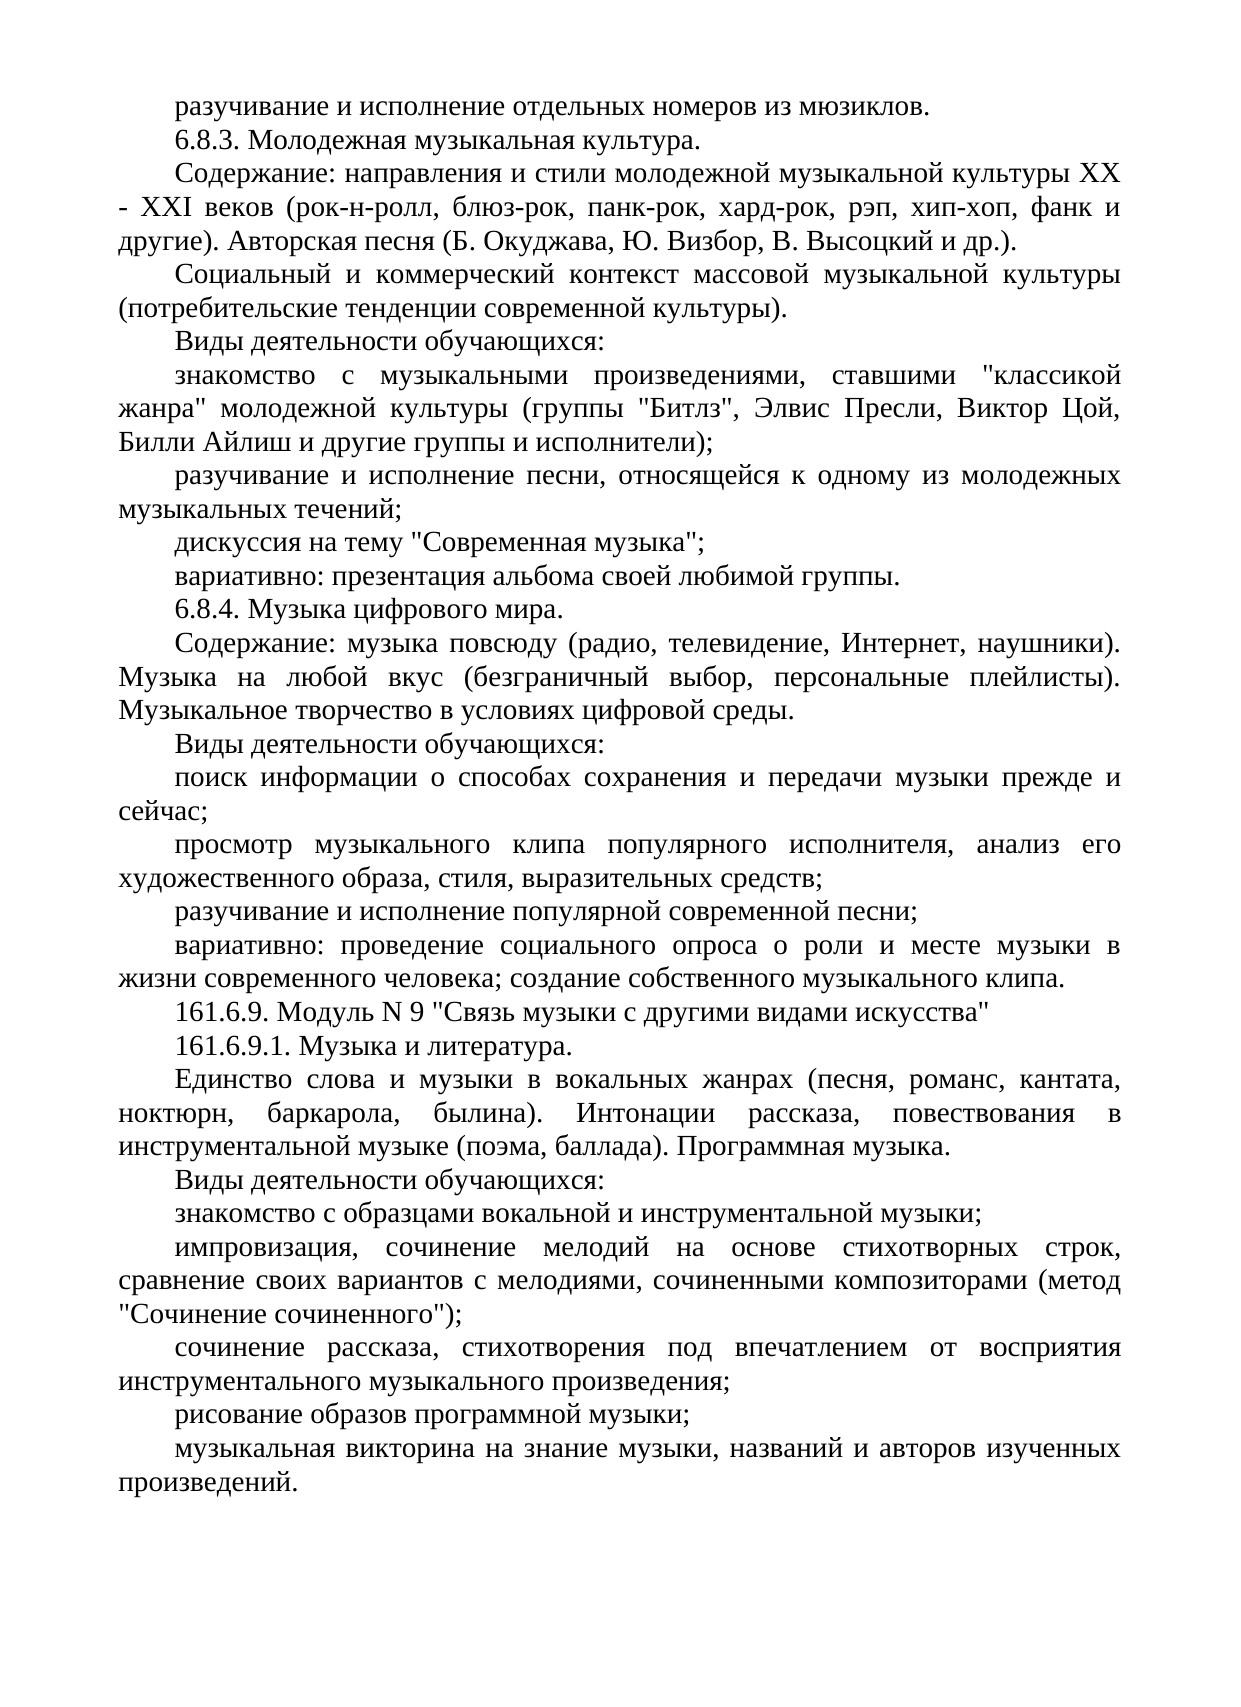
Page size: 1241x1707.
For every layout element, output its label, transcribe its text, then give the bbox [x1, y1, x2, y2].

text 161.6.9.1. Музыка и литература. [118, 1028, 1122, 1061]
text вариативно: презентация альбома своей любимой группы. [118, 558, 1122, 592]
text просмотр музыкального клипа популярного исполнителя, анализ его художественного образа, стиля, выразительных средств; [118, 826, 1122, 893]
text Единство слова и музыки в вокальных жанрах (песня, романс, кантата, ноктюрн, баркарола, былина). Интонации рассказа, повествования в инструментальной музыке (поэма, баллада). Программная музыка. [118, 1061, 1122, 1162]
text Содержание: направления и стили молодежной музыкальной культуры XX - XXI веков (рок-н-ролл, блюз-рок, панк-рок, хард-рок, рэп, хип-хоп, фанк и другие). Авторская песня (Б. Окуджава, Ю. Визбор, В. Высоцкий и др.). [118, 156, 1122, 256]
text 6.8.4. Музыка цифрового мира. [118, 592, 1122, 625]
text музыкальная викторина на знание музыки, названий и авторов изученных произведений. [118, 1430, 1122, 1497]
text Социальный и коммерческий контекст массовой музыкальной культуры (потребительские тенденции современной культуры). [118, 256, 1122, 323]
text разучивание и исполнение популярной современной песни; [118, 893, 1122, 927]
text 6.8.3. Молодежная музыкальная культура. [118, 122, 1122, 156]
text разучивание и исполнение песни, относящейся к одному из молодежных музыкальных течений; [118, 457, 1122, 524]
text 161.6.9. Модуль N 9 "Связь музыки с другими видами искусства" [118, 994, 1122, 1028]
text Виды деятельности обучающихся: [118, 1162, 1122, 1195]
text Содержание: музыка повсюду (радио, телевидение, Интернет, наушники). Музыка на любой вкус (безграничный выбор, персональные плейлисты). Музыкальное творчество в условиях цифровой среды. [118, 625, 1122, 726]
text Виды деятельности обучающихся: [118, 323, 1122, 357]
text рисование образов программной музыки; [118, 1397, 1122, 1430]
text импровизация, сочинение мелодий на основе стихотворных строк, сравнение своих вариантов с мелодиями, сочиненными композиторами (метод "Сочинение сочиненного"); [118, 1229, 1122, 1329]
text вариативно: проведение социального опроса о роли и месте музыки в жизни современного человека; создание собственного музыкального клипа. [118, 927, 1122, 994]
text Виды деятельности обучающихся: [118, 726, 1122, 759]
text дискуссия на тему "Современная музыка"; [118, 524, 1122, 558]
text поиск информации о способах сохранения и передачи музыки прежде и сейчас; [118, 759, 1122, 826]
text знакомство с музыкальными произведениями, ставшими "классикой жанра" молодежной культуры (группы "Битлз", Элвис Пресли, Виктор Цой, Билли Айлиш и другие группы и исполнители); [118, 357, 1122, 457]
text сочинение рассказа, стихотворения под впечатлением от восприятия инструментального музыкального произведения; [118, 1329, 1122, 1397]
text разучивание и исполнение отдельных номеров из мюзиклов. [118, 88, 1122, 122]
text знакомство с образцами вокальной и инструментальной музыки; [118, 1195, 1122, 1229]
